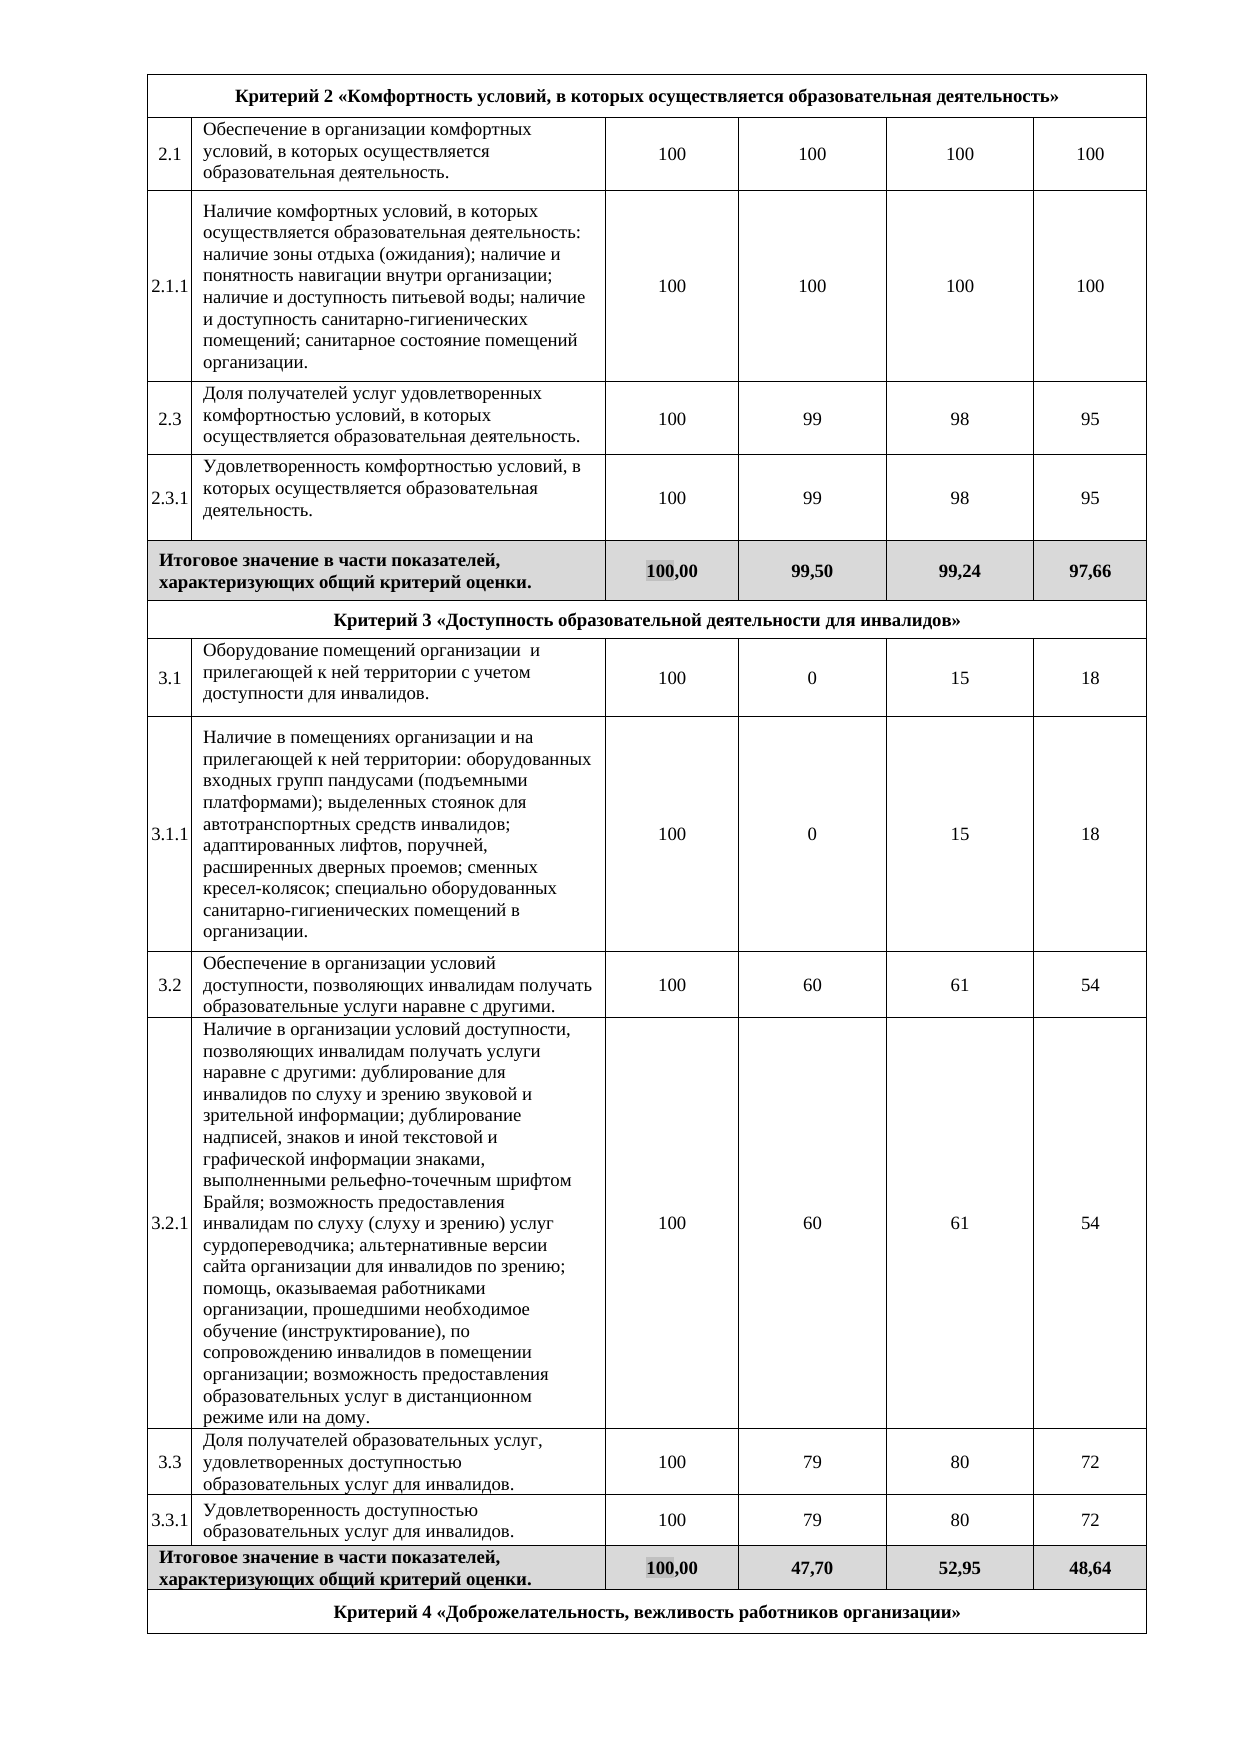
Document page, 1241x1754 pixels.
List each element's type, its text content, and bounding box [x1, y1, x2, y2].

table_cell 72 [1034, 1495, 1146, 1545]
table_cell Итоговое значение в части показателей, характеризующих общий критерий оценки. [148, 541, 605, 600]
table_cell 2.1 [148, 118, 191, 190]
table_cell 100 [887, 118, 1033, 190]
table_cell 3.3 [148, 1429, 191, 1494]
table_cell 99,50 [739, 541, 886, 600]
table_cell 100,00 [606, 541, 738, 600]
table_cell 79 [739, 1429, 886, 1494]
table_cell 60 [739, 1018, 886, 1428]
table_cell 100 [739, 191, 886, 381]
table_cell 3.3.1 [148, 1495, 191, 1545]
table_cell Критерий 2 «Комфортность условий, в которых осуществляется образовательная деятельность» [148, 75, 1146, 117]
table_cell 95 [1034, 455, 1146, 540]
table_cell 48,64 [1034, 1546, 1146, 1589]
table_cell 98 [887, 382, 1033, 454]
table_cell 100 [606, 455, 738, 540]
table_cell Наличие в помещениях организации и на прилегающей к ней территории: оборудованных входных групп пандусами (подъемными платформами); выделенных стоянок для автотранспортных средств инвалидов; адаптированных лифтов, поручней, расширенных дверных проемов; сменных кресел-колясок; специально оборудованных санитарно-гигиенических помещений в организации. [192, 717, 605, 951]
table_cell 3.2 [148, 952, 191, 1017]
table_cell 18 [1034, 717, 1146, 951]
table_cell Критерий 3 «Доступность образовательной деятельности для инвалидов» [148, 601, 1146, 638]
table_cell 99 [739, 382, 886, 454]
table_cell Критерий 4 «Доброжелательность, вежливость работников организации» [148, 1590, 1146, 1633]
table_cell 100 [606, 382, 738, 454]
table_cell 61 [887, 1018, 1033, 1428]
table_cell 95 [1034, 382, 1146, 454]
table_cell 15 [887, 639, 1033, 716]
table_cell 100 [739, 118, 886, 190]
table_cell 3.1 [148, 639, 191, 716]
table_cell Удовлетворенность комфортностью условий, в которых осуществляется образовательная деятельность. [192, 455, 605, 540]
table_cell 100 [606, 952, 738, 1017]
table_cell Обеспечение в организации комфортных условий, в которых осуществляется образовательная деятельность. [192, 118, 605, 190]
table_cell 99,24 [887, 541, 1033, 600]
table_cell 3.2.1 [148, 1018, 191, 1428]
table_cell 100 [606, 639, 738, 716]
table_cell Удовлетворенность доступностью образовательных услуг для инвалидов. [192, 1495, 605, 1545]
table_cell 100 [606, 118, 738, 190]
table_cell Обеспечение в организации условий доступности, позволяющих инвалидам получать образовательные услуги наравне с другими. [192, 952, 605, 1017]
table_cell 100 [1034, 191, 1146, 381]
table_cell 80 [887, 1495, 1033, 1545]
table_cell Оборудование помещений организации и прилегающей к ней территории с учетом доступности для инвалидов. [192, 639, 605, 716]
table_cell 98 [887, 455, 1033, 540]
table_cell Итоговое значение в части показателей, характеризующих общий критерий оценки. [148, 1546, 605, 1589]
table_cell 100 [606, 1018, 738, 1428]
table_cell 15 [887, 717, 1033, 951]
table_cell 2.3.1 [148, 455, 191, 540]
table_cell 2.1.1 [148, 191, 191, 381]
table_cell 100 [1034, 118, 1146, 190]
table_cell 100 [887, 191, 1033, 381]
table_cell 3.1.1 [148, 717, 191, 951]
table_cell 72 [1034, 1429, 1146, 1494]
table_cell 99 [739, 455, 886, 540]
table_cell 54 [1034, 1018, 1146, 1428]
table_cell 18 [1034, 639, 1146, 716]
table_cell 52,95 [887, 1546, 1033, 1589]
table_cell 100 [606, 191, 738, 381]
table_cell 47,70 [739, 1546, 886, 1589]
table_cell 54 [1034, 952, 1146, 1017]
table_cell Наличие в организации условий доступности, позволяющих инвалидам получать услуги наравне с другими: дублирование для инвалидов по слуху и зрению звуковой и зрительной информации; дублирование надписей, знаков и иной текстовой и графической информации знаками, выполненными рельефно-точечным шрифтом Брайля; возможность предоставления инвалидам по слуху (слуху и зрению) услуг сурдопереводчика; альтернативные версии сайта организации для инвалидов по зрению; помощь, оказываемая работниками организации, прошедшими необходимое обучение (инструктирование), по сопровождению инвалидов в помещении организации; возможность предоставления образовательных услуг в дистанционном режиме или на дому. [192, 1018, 605, 1428]
table_cell 97,66 [1034, 541, 1146, 600]
table_cell 0 [739, 717, 886, 951]
table_cell 100,00 [606, 1546, 738, 1589]
table_cell Доля получателей образовательных услуг, удовлетворенных доступностью образовательных услуг для инвалидов. [192, 1429, 605, 1494]
table_cell 60 [739, 952, 886, 1017]
table_cell 100 [606, 717, 738, 951]
table_cell 100 [606, 1429, 738, 1494]
table_cell Доля получателей услуг удовлетворенных комфортностью условий, в которых осуществляется образовательная деятельность. [192, 382, 605, 454]
table_cell 79 [739, 1495, 886, 1545]
table_cell 61 [887, 952, 1033, 1017]
table_cell 80 [887, 1429, 1033, 1494]
table_cell 0 [739, 639, 886, 716]
table_cell Наличие комфортных условий, в которых осуществляется образовательная деятельность: наличие зоны отдыха (ожидания); наличие и понятность навигации внутри организации; наличие и доступность питьевой воды; наличие и доступность санитарно-гигиенических помещений; санитарное состояние помещений организации. [192, 191, 605, 381]
table_cell 100 [606, 1495, 738, 1545]
table_cell 2.3 [148, 382, 191, 454]
